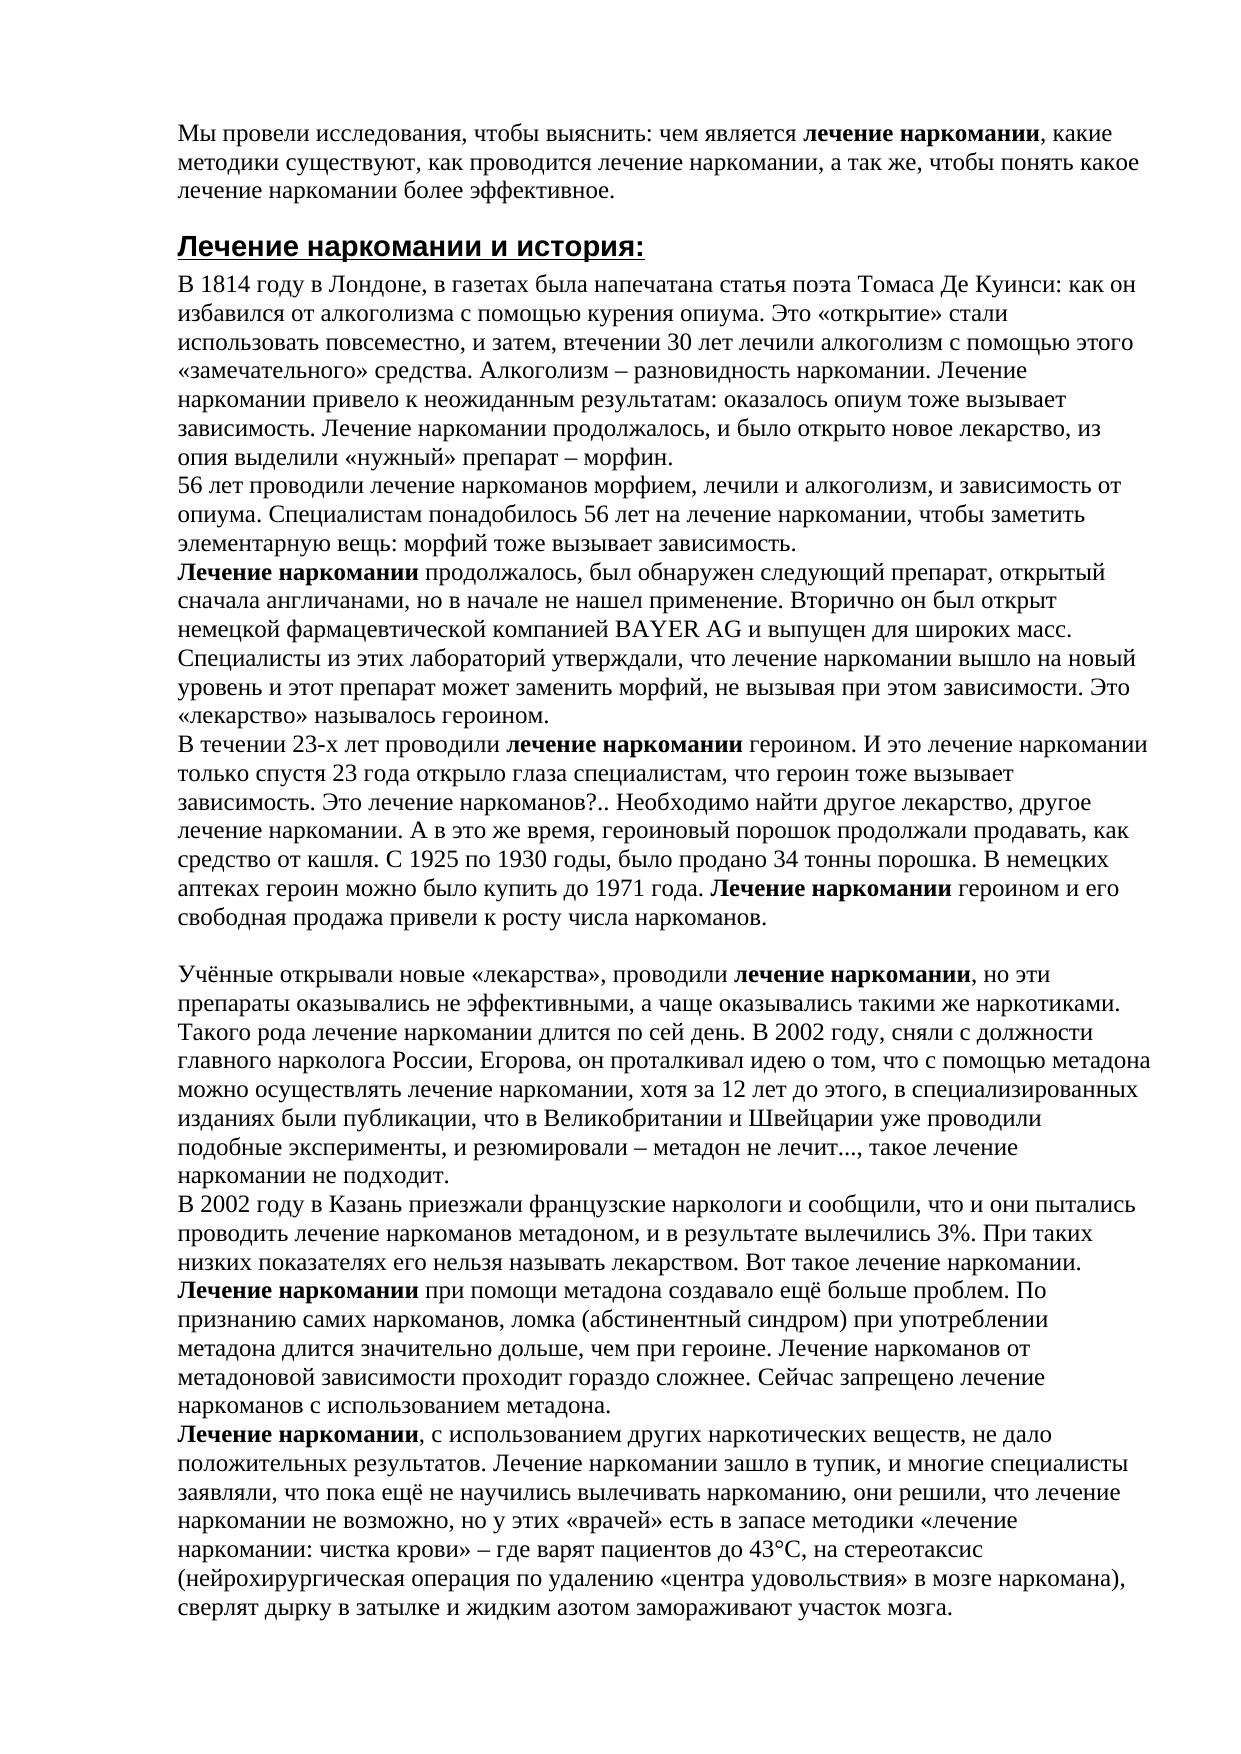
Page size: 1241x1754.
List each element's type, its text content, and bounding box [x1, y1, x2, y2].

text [177, 269, 1152, 1620]
subtitle Лечение наркомании и история: [177, 229, 1152, 263]
text Мы провели исследования, чтобы выяснить: чем является лечение наркомании, какие методики существуют, как проводится лечение наркомании, а так же, чтобы понять какое лечение наркомании более эффективное. [177, 118, 1152, 204]
